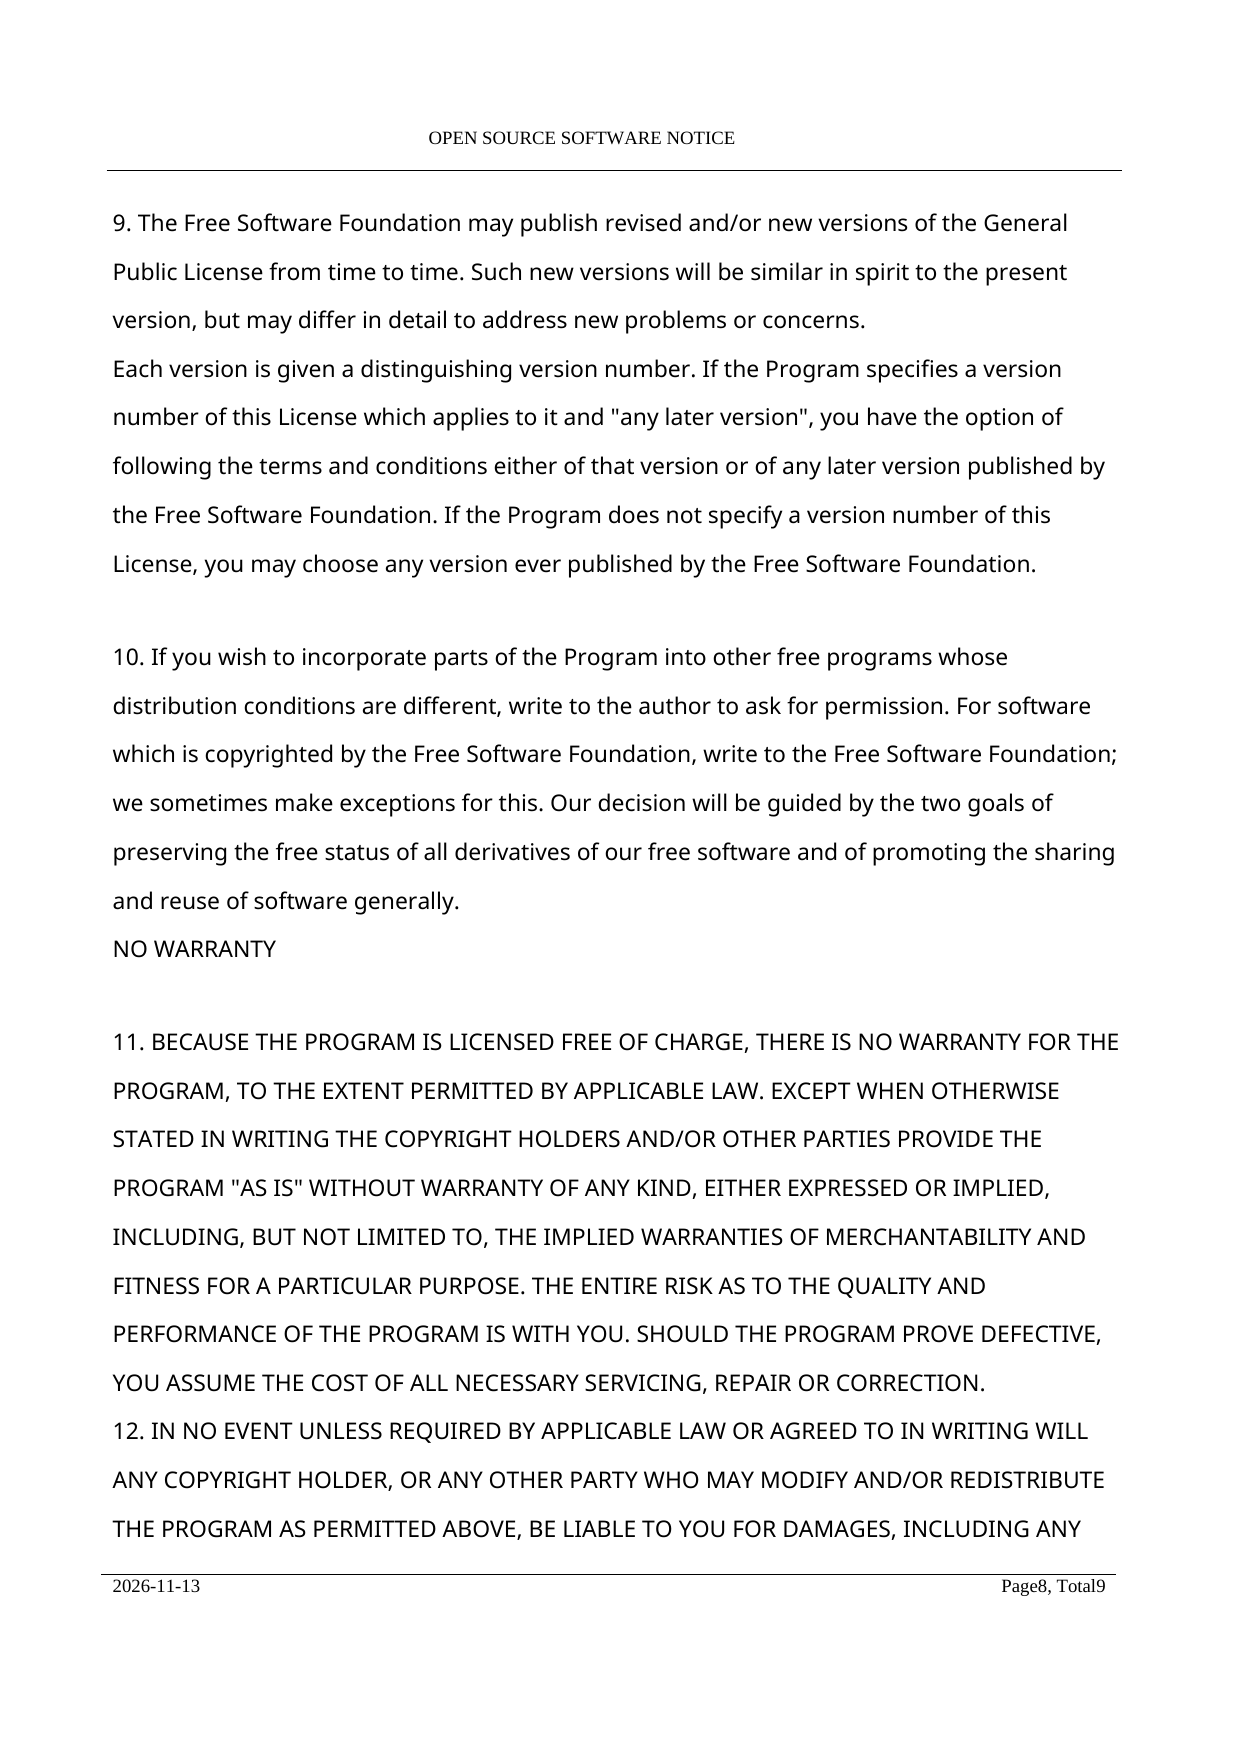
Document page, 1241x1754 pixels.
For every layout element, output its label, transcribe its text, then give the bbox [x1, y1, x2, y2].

text NO WARRANTY [112, 932, 1128, 964]
text 9. The Free Software Foundation may publish revised and/or new versions of the General Public License from time to time. Such new versions will be similar in spirit to the present version, but may differ in detail to address new problems or concerns. [112, 206, 1128, 336]
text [112, 1415, 1128, 1545]
text Each version is given a distinguishing version number. If the Program specifies a version number of this License which applies to it and "any later version", you have the option of following the terms and conditions either of that version or of any later version published by the Free Software Foundation. If the Program does not specify a version number of this License, you may choose any version ever published by the Free Software Foundation. [112, 352, 1128, 579]
text 11. BECAUSE THE PROGRAM IS LICENSED FREE OF CHARGE, THERE IS NO WARRANTY FOR THE PROGRAM, TO THE EXTENT PERMITTED BY APPLICABLE LAW. EXCEPT WHEN OTHERWISE STATED IN WRITING THE COPYRIGHT HOLDERS AND/OR OTHER PARTIES PROVIDE THE PROGRAM "AS IS" WITHOUT WARRANTY OF ANY KIND, EITHER EXPRESSED OR IMPLIED, INCLUDING, BUT NOT LIMITED TO, THE IMPLIED WARRANTIES OF MERCHANTABILITY AND FITNESS FOR A PARTICULAR PURPOSE. THE ENTIRE RISK AS TO THE QUALITY AND PERFORMANCE OF THE PROGRAM IS WITH YOU. SHOULD THE PROGRAM PROVE DEFECTIVE, YOU ASSUME THE COST OF ALL NECESSARY SERVICING, REPAIR OR CORRECTION. [112, 1025, 1128, 1399]
text 10. If you wish to incorporate parts of the Program into other free programs whose distribution conditions are different, write to the author to ask for permission. For software which is copyrighted by the Free Software Foundation, write to the Free Software Foundation; we sometimes make exceptions for this. Our decision will be guided by the two goals of preserving the free status of all derivatives of our free software and of promoting the sharing and reuse of software generally. [112, 640, 1128, 916]
